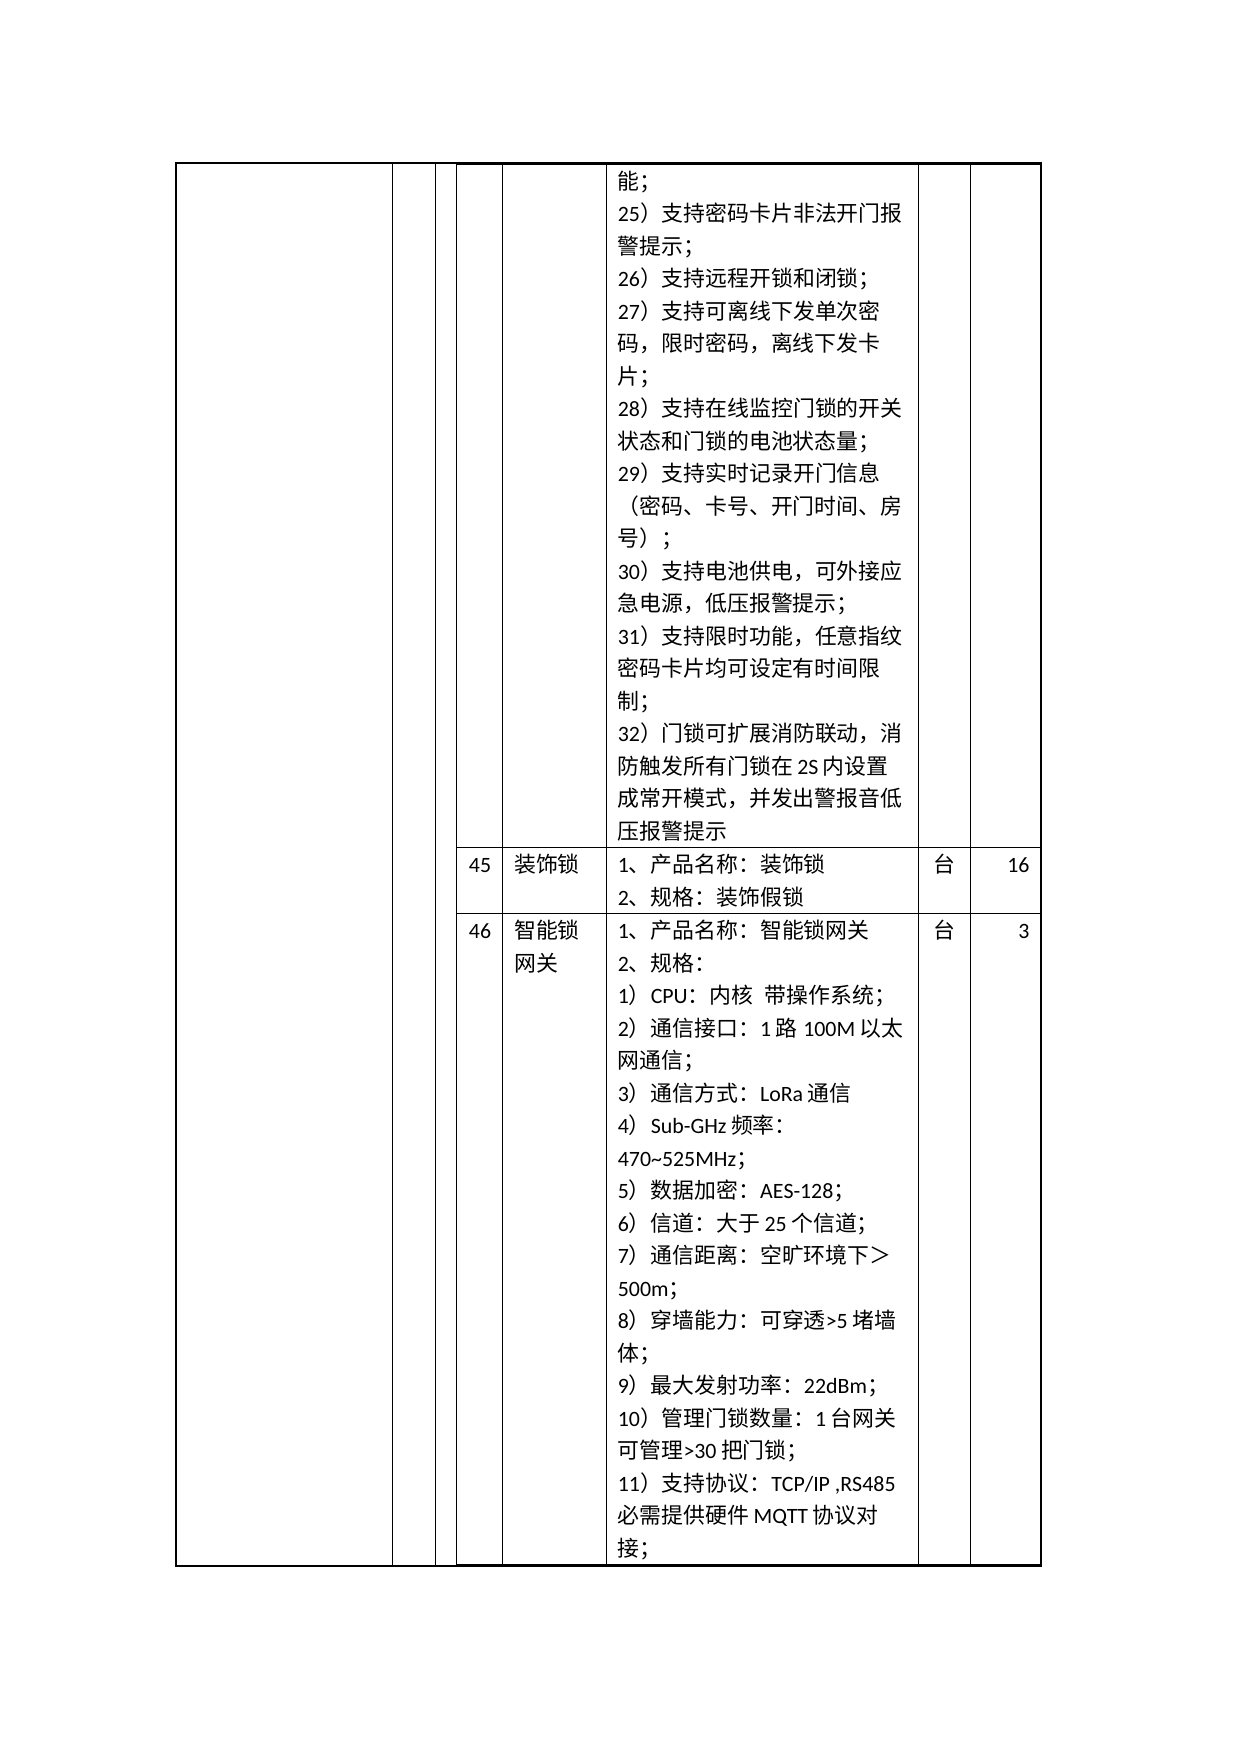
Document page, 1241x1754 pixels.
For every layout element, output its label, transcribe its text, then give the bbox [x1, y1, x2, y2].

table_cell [436, 164, 456, 1565]
table_cell 1 [393, 164, 435, 1565]
table_cell [177, 164, 392, 1565]
